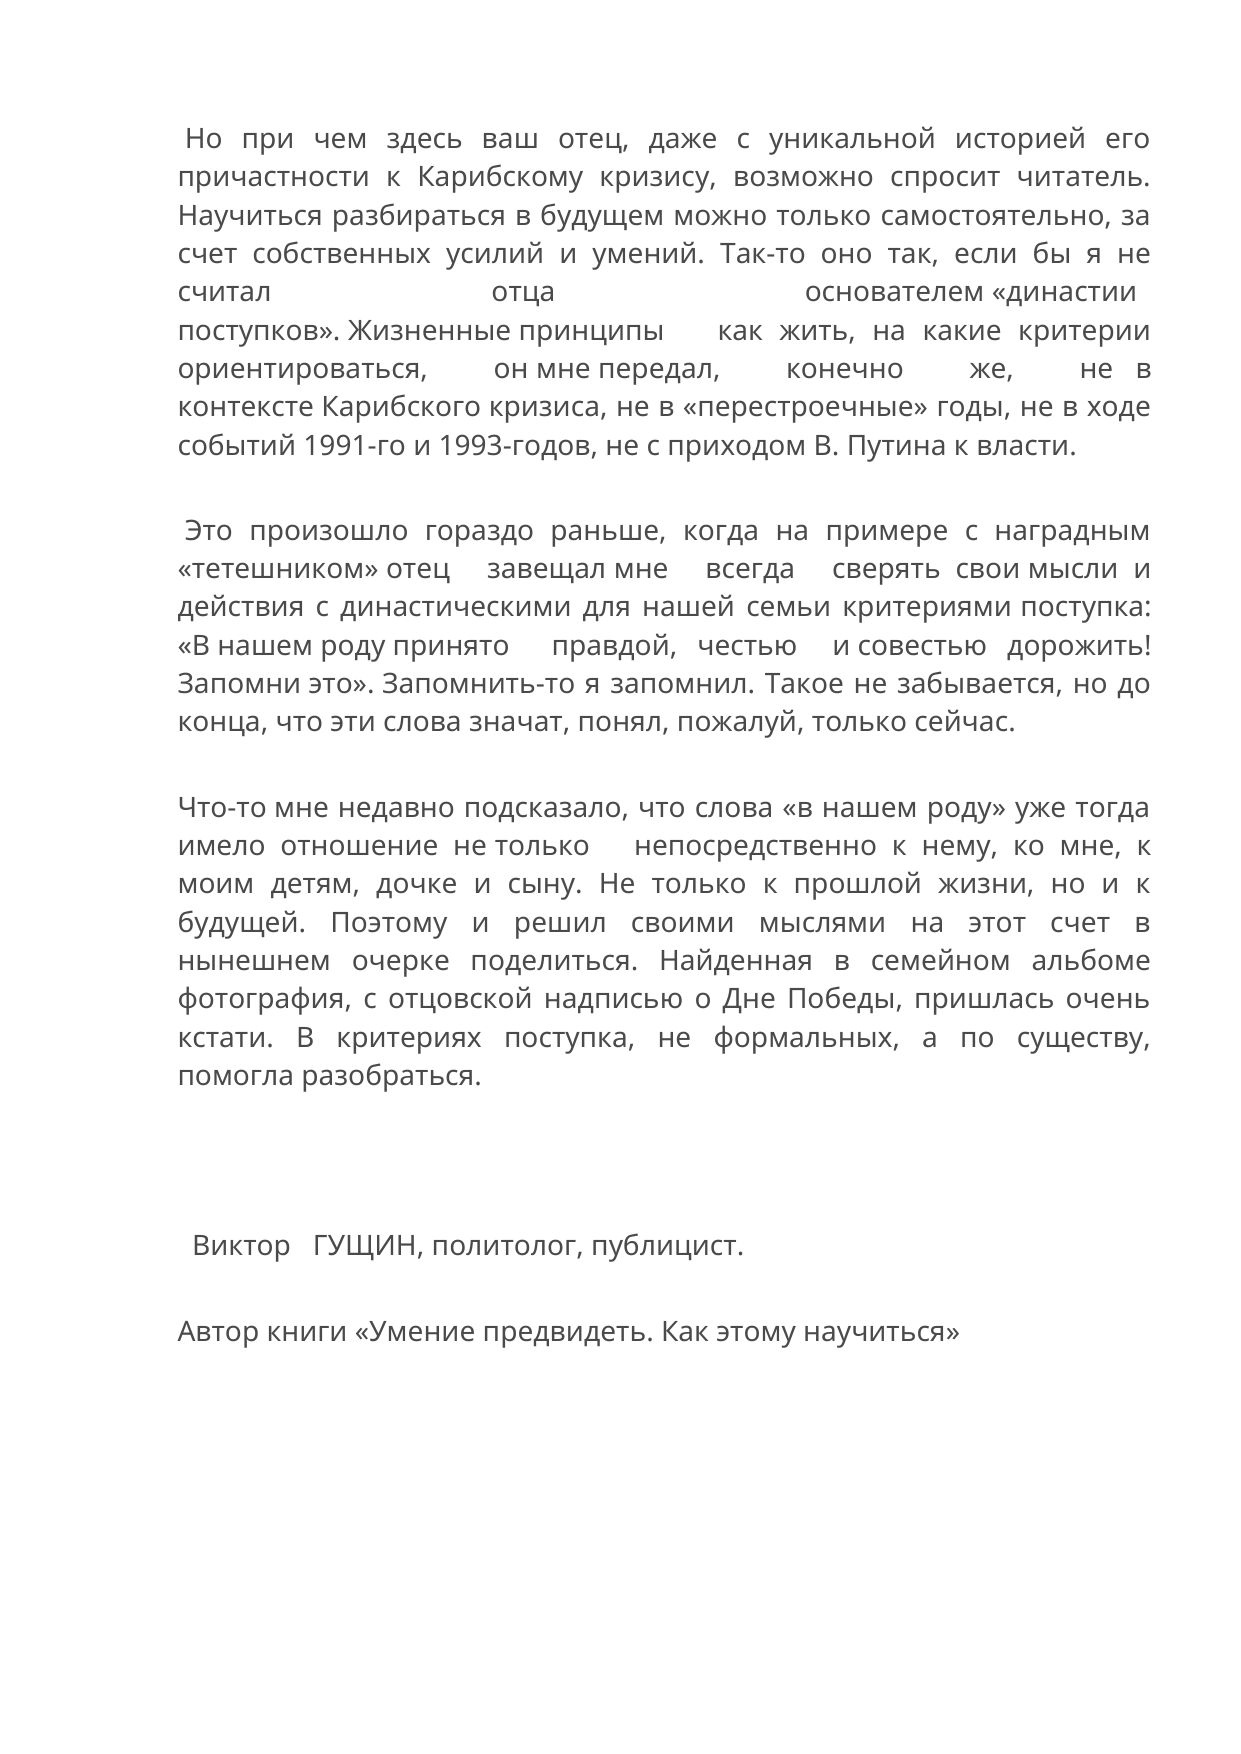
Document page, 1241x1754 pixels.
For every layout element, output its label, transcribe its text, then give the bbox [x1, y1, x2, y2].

text Автор книги «Умение предвидеть. Как этому научиться» [177, 1311, 1152, 1349]
text Что-то мне недавно подсказало, что слова «в нашем роду» уже тогда имело отношение не только непосредственно к нему, ко мне, к моим детям, дочке и сыну. Не только к прошлой жизни, но и к будущей. Поэтому и решил своими мыслями на этот счет в нынешнем очерке поделиться. Найденная в семейном альбоме фотография, с отцовской надписью о Дне Победы, пришлась очень кстати. В критериях поступка, не формальных, а по существу, помогла разобраться. [177, 787, 1152, 1093]
text Но при чем здесь ваш отец, даже с уникальной историей его причастности к Карибскому кризису, возможно спросит читатель. Научиться разбираться в будущем можно только самостоятельно, за счет собственных усилий и умений. Так-то оно так, если бы я не считал отца основателем «династии поступков». Жизненные принципы как жить, на какие критерии ориентироваться, он мне передал, конечно же, не в контексте Карибского кризиса, не в «перестроечные» годы, не в ходе событий 1991-го и 1993-годов, не с приходом В. Путина к власти. [177, 118, 1152, 463]
text Это произошло гораздо раньше, когда на примере с наградным «тетешником» отец завещал мне всегда сверять свои мысли и действия с династическими для нашей семьи критериями поступка: «В нашем роду принято правдой, честью и совестью дорожить! Запомни это». Запомнить-то я запомнил. Такое не забывается, но до конца, что эти слова значат, понял, пожалуй, только сейчас. [177, 510, 1152, 740]
text Виктор ГУЩИН, политолог, публицист. [177, 1226, 1152, 1264]
